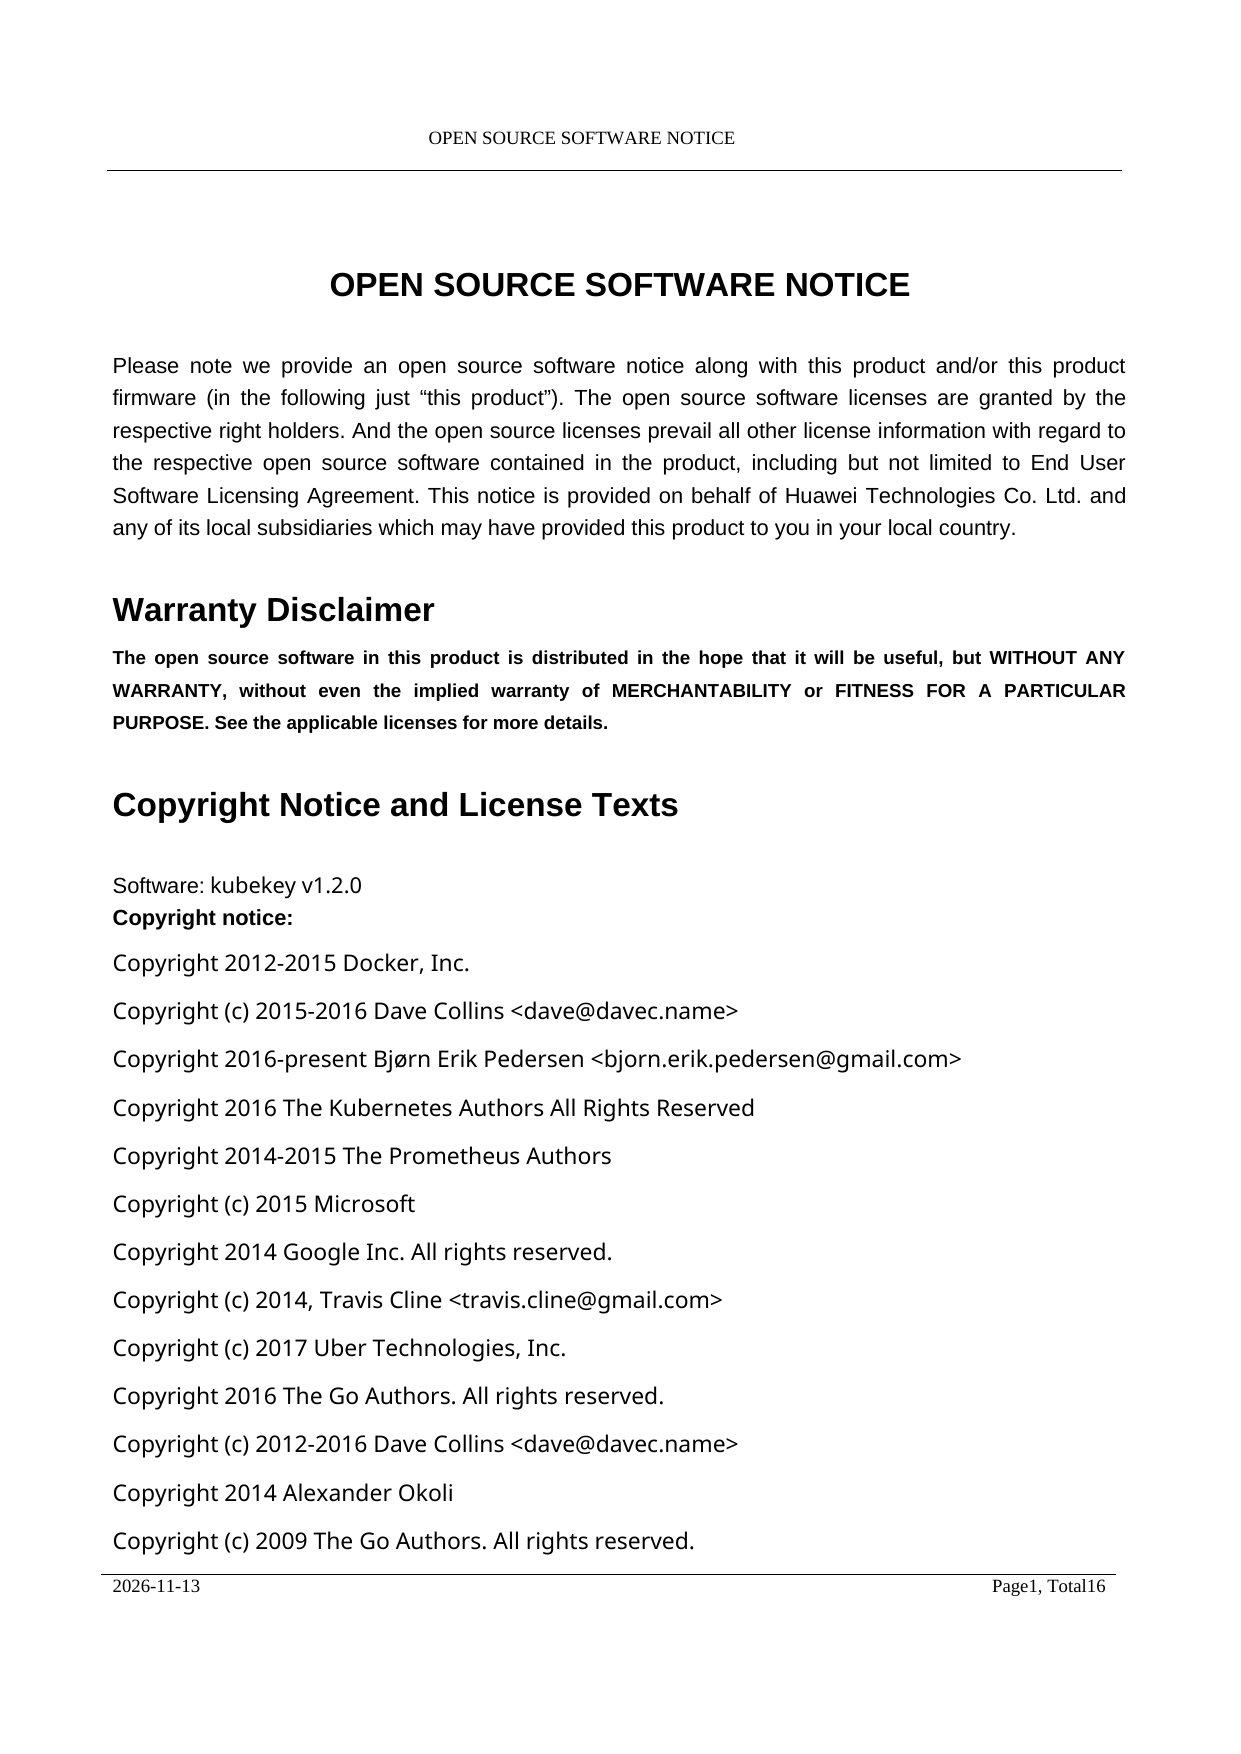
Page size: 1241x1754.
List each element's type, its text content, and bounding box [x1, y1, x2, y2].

text Software: kubekey v1.2.0 [112, 869, 1128, 901]
text Copyright (c) 2017 Uber Technologies, Inc. [112, 1332, 1128, 1364]
text OPEN SOURCE SOFTWARE NOTICE [112, 251, 1128, 316]
text Copyright 2016 The Go Authors. All rights reserved. [112, 1380, 1128, 1412]
text Copyright (c) 2014, Travis Cline <travis.cline@gmail.com> [112, 1283, 1128, 1316]
text Copyright 2016-present Bjørn Erik Pedersen <bjorn.erik.pedersen@gmail.com> [112, 1043, 1128, 1075]
text Copyright (c) 2009 The Go Authors. All rights reserved. [112, 1524, 1128, 1557]
text The open source software in this product is distributed in the hope that it will be useful, but WITHOUT ANY WARRANTY, without even the implied warranty of MERCHANTABILITY or FITNESS FOR A PARTICULAR PURPOSE. See the applicable licenses for more details. [112, 641, 1128, 739]
text Copyright (c) 2015-2016 Dave Collins <dave@davec.name> [112, 995, 1128, 1027]
text Copyright 2016 The Kubernetes Authors All Rights Reserved [112, 1091, 1128, 1123]
text Warranty Disclaimer [112, 576, 1128, 641]
text Copyright 2012-2015 Docker, Inc. [112, 947, 1128, 979]
text Copyright 2014-2015 The Prometheus Authors [112, 1139, 1128, 1172]
text Copyright 2014 Google Inc. All rights reserved. [112, 1235, 1128, 1268]
text Copyright Notice and License Texts [112, 771, 1128, 836]
text Copyright 2014 Alexander Okoli [112, 1476, 1128, 1508]
text Copyright notice: [112, 901, 1128, 934]
text Please note we provide an open source software notice along with this product and/or this product firmware (in the following just “this product”). The open source software licenses are granted by the respective right holders. And the open source licenses prevail all other license information with regard to the respective open source software contained in the product, including but not limited to End User Software Licensing Agreement. This notice is provided on behalf of Huawei Technologies Co. Ltd. and any of its local subsidiaries which may have provided this product to you in your local country. [112, 349, 1128, 544]
text Copyright (c) 2012-2016 Dave Collins <dave@davec.name> [112, 1428, 1128, 1460]
text Copyright (c) 2015 Microsoft [112, 1187, 1128, 1220]
